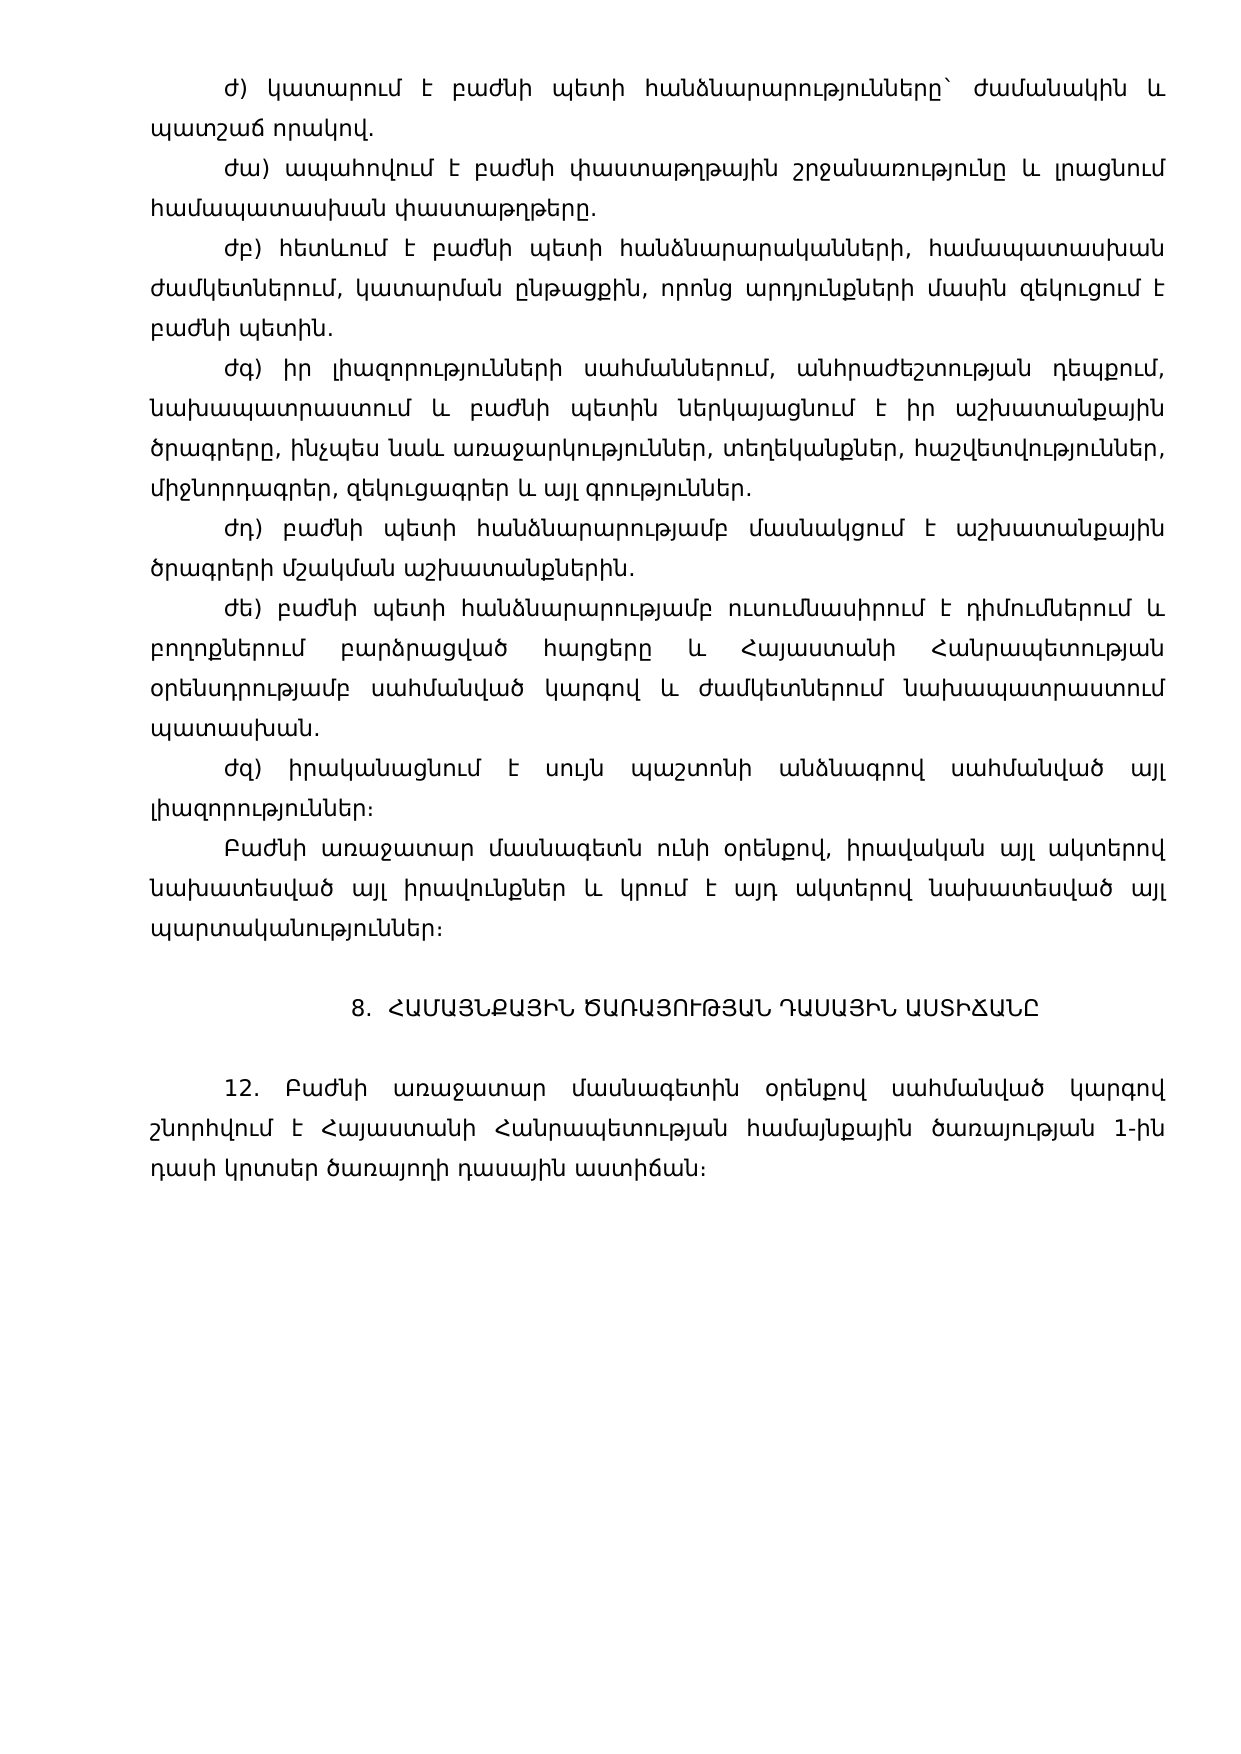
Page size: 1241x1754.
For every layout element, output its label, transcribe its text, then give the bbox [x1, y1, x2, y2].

text Բաժնի առաջատար մասնագետն ունի oրենքով, իրավական այլ ակտերով նախատեսված այլ իրավունքներ և կրում է այդ ակտերով նախատեսված այլ պարտականություններ։ [150, 835, 1165, 942]
list ՀԱՄԱՅՆՔԱՅԻՆ ԾԱՌԱՅՈՒԹՅԱՆ ԴԱՍԱՅԻՆ ԱՍՏԻՃԱՆԸ [225, 995, 1165, 1022]
text ժ) կատարում է բաժնի պետի հանձնարարությունները` ժամանակին և պատշաճ որակով. [150, 75, 1165, 142]
text ժե) բաժնի պետի հանձնարարությամբ ուսումնասիրում է դիմումներում և բողոքներում բարձրացված հարցերը և Հայաստանի Հանրապետության օրենսդրությամբ սահմանված կարգով և ժամկետներում նախապատրաստում պատասխան. [150, 595, 1165, 742]
text ժբ) հետևում է բաժնի պետի հանձնարարականների, համապատասխան ժամկետներում, կատարման ընթացքին, որոնց արդյունքների մասին զեկուցում է բաժնի պետին. [150, 235, 1165, 342]
text ժզ) իրականացնում է սույն պաշտոնի անձնագրով սահմանված այլ լիազորություններ։ [150, 755, 1165, 822]
text ժդ) բաժնի պետի հանձնարարությամբ մասնակցում է աշխատանքային ծրագրերի մշակման աշխատանքներին. [150, 515, 1165, 582]
text ժա) ապահովում է բաժնի փաստաթղթային շրջանառությունը և լրացնում համապատասխան փաստաթղթերը. [150, 155, 1165, 222]
text 12. Բաժնի առաջատար մասնագետին օրենքով սահմանված կարգով շնորհվում է Հայաստանի Հանրապետության համայնքային ծառայության 1-ին դասի կրտսեր ծառայողի դասային աստիճան։ [150, 1075, 1165, 1182]
text ժգ) իր լիազորությունների սահմաններում, անհրաժեշտության դեպքում, նախապատրաստում և բաժնի պետին ներկայացնում է իր աշխատանքային ծրագրերը, ինչպես նաև առաջարկություններ, տեղեկանքներ, հաշվետվություններ, միջնորդագրեր, զեկուցագրեր և այլ գրություններ. [150, 355, 1165, 502]
